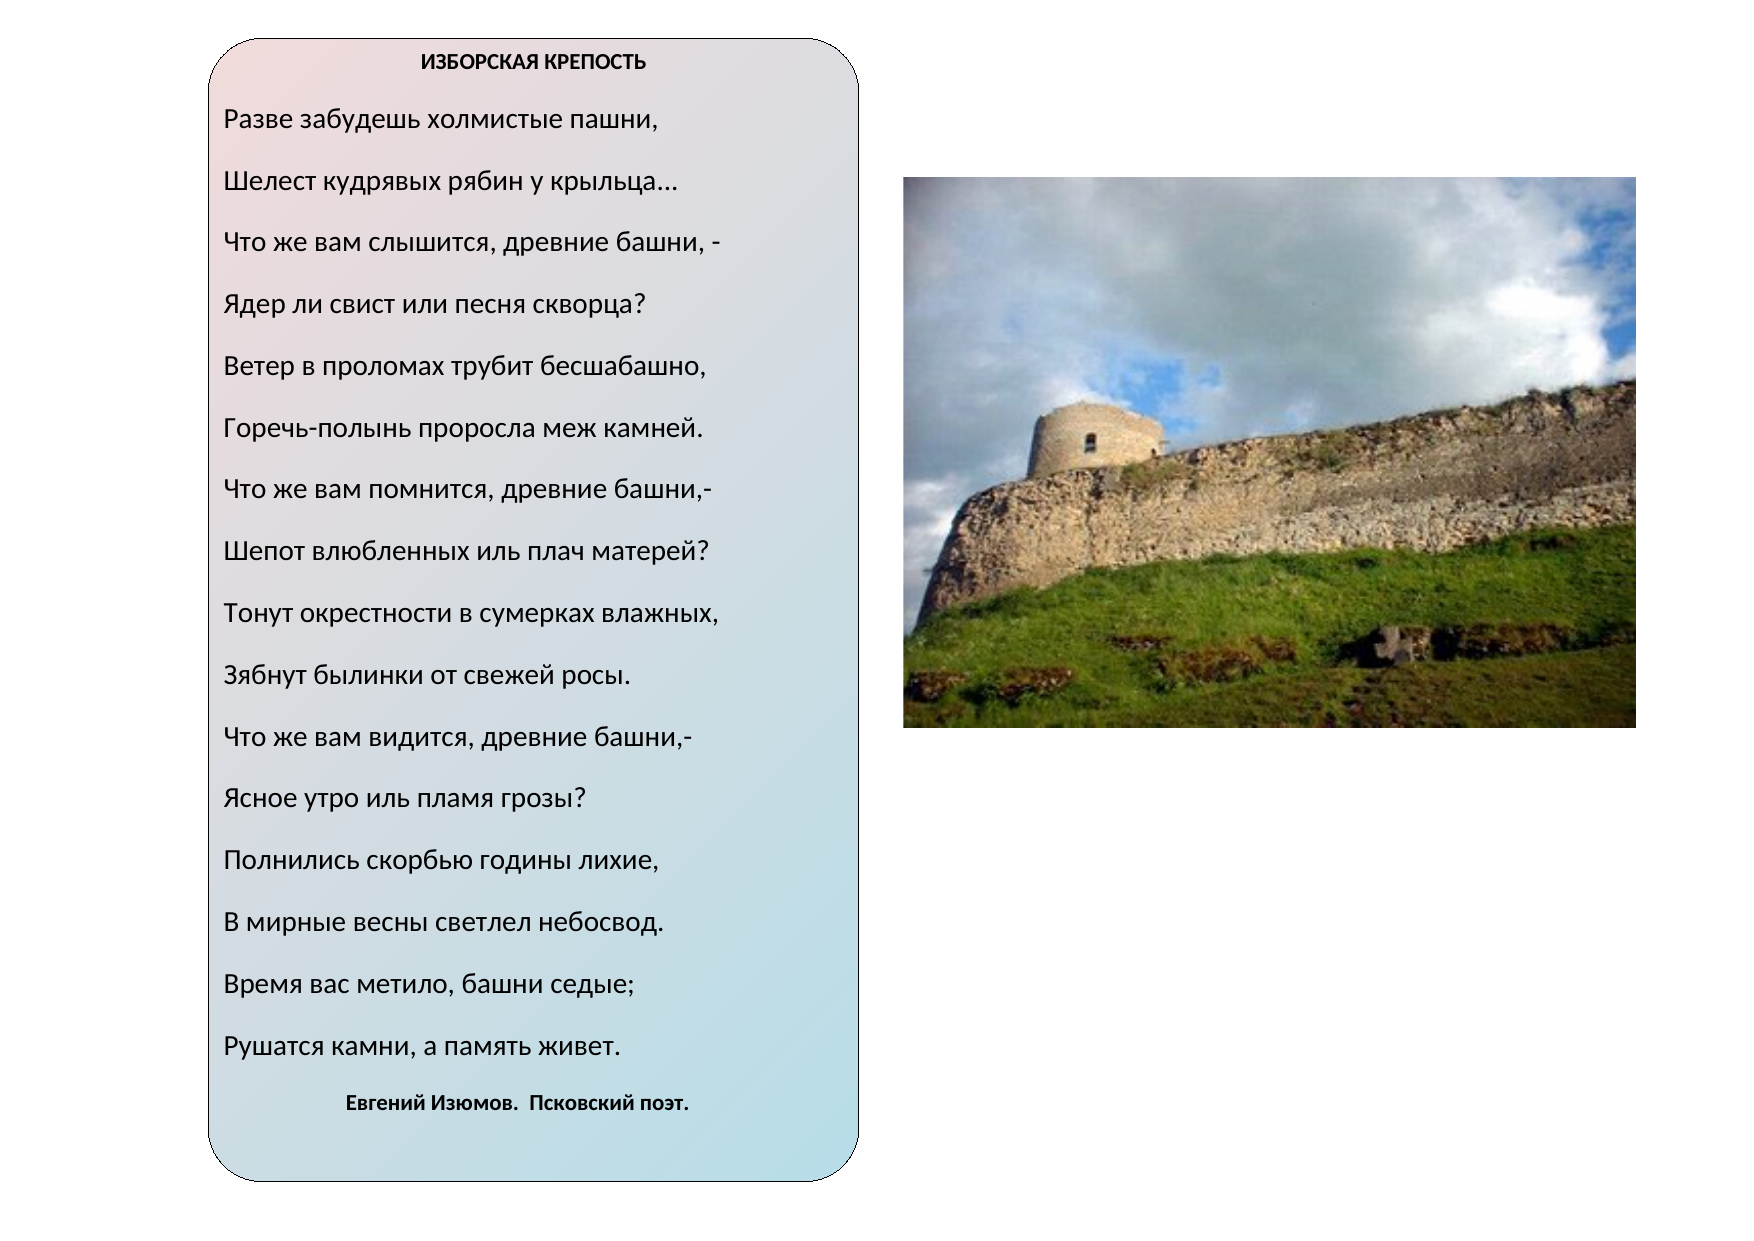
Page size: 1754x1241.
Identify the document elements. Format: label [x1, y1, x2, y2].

picture [903, 177, 1636, 728]
